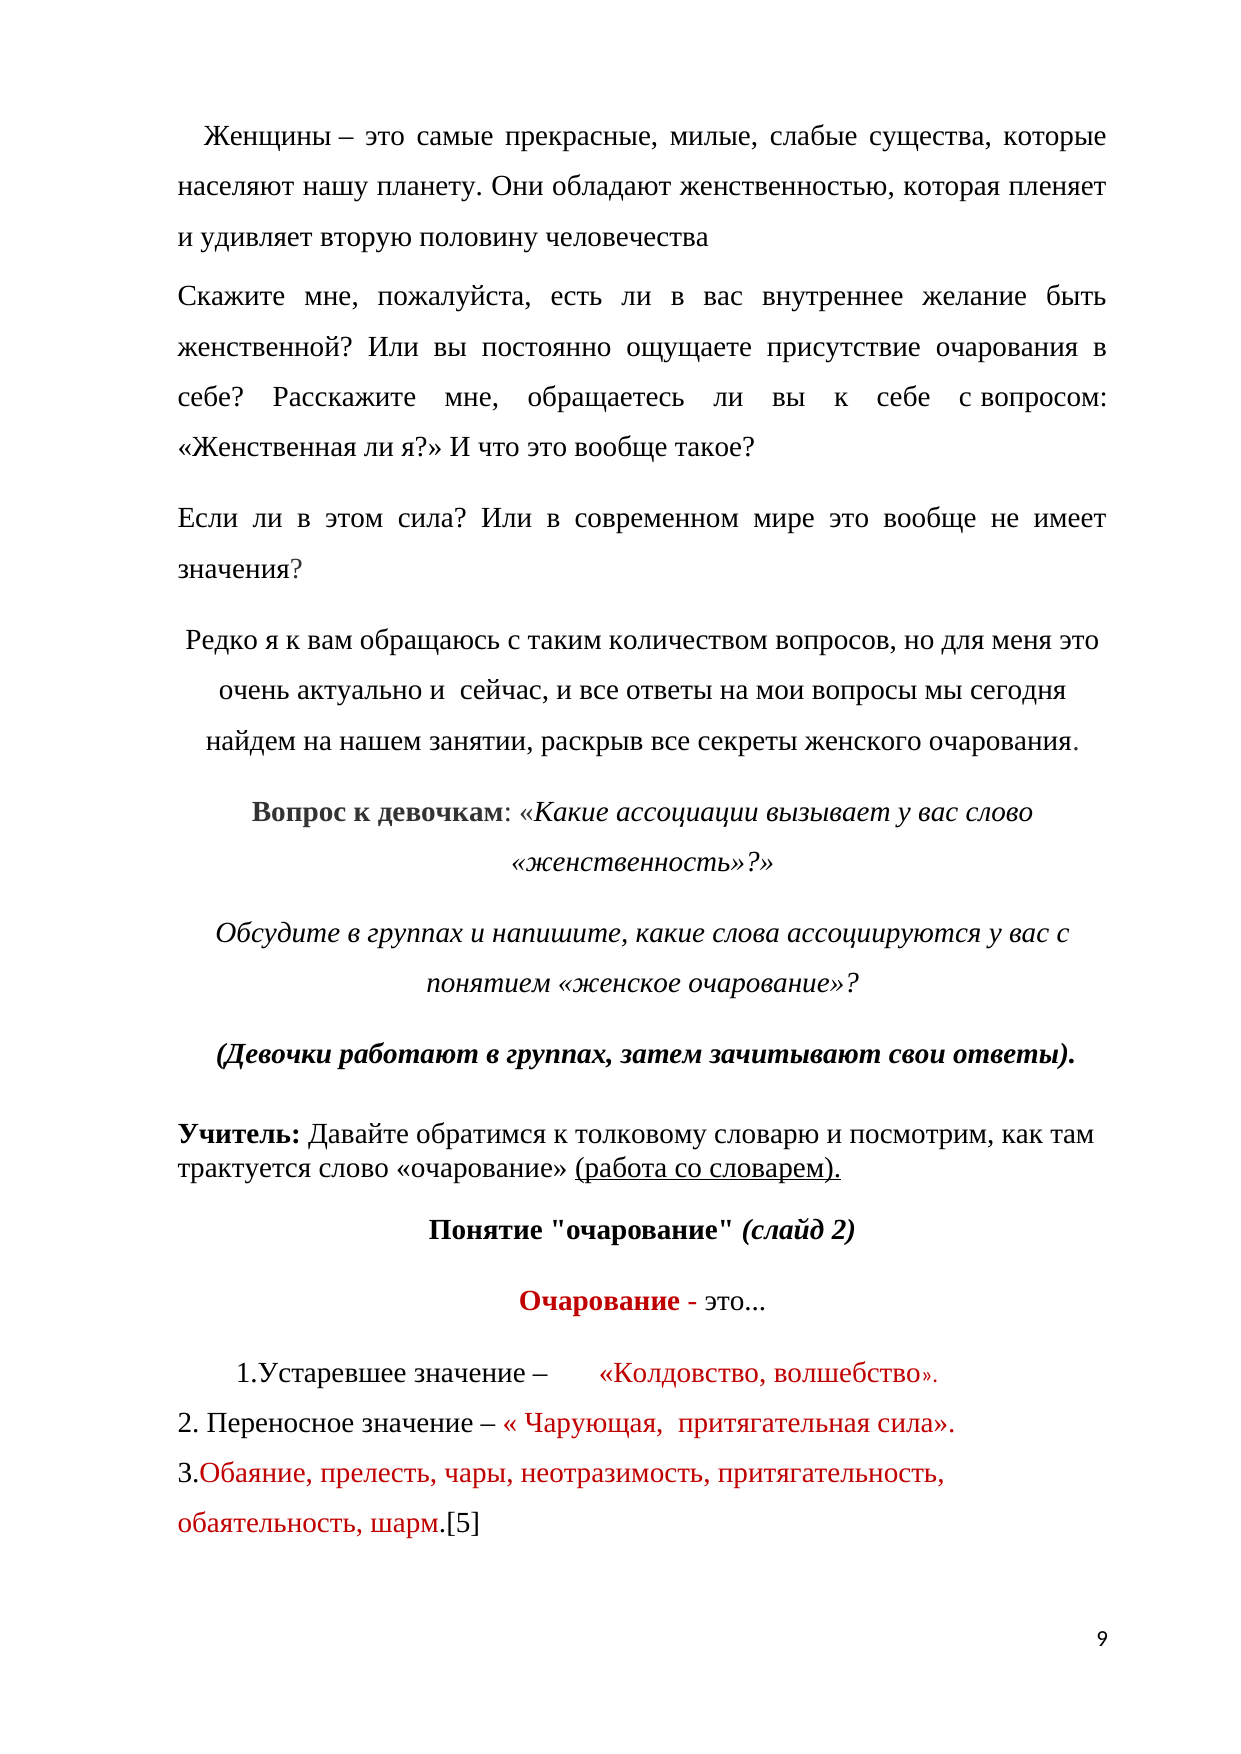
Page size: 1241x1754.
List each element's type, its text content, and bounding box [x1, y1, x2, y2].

text Обсудите в группах и напишите, какие слова ассоциируются у вас с понятием «женское очарование»? [177, 915, 1107, 999]
text 1.Устаревшее значение – «Колдовство, волшебство». [921, 1355, 1107, 1388]
text Вопрос к девочкам: «Какие ассоциации вызывает у вас слово «женственность»?» [177, 794, 1107, 878]
text Редко я к вам обращаюсь с таким количеством вопросов, но для меня это очень актуально и сейчас, и все ответы на мои вопросы мы сегодня найдем на нашем занятии, раскрыв все секреты женского очарования. [177, 622, 1107, 756]
text Понятие "очарование" (слайд 2) [177, 1212, 1107, 1246]
text Если ли в этом сила? Или в современном мире это вообще не имеет значения? [177, 501, 1107, 584]
text Скажите мне, пожалуйста, есть ли в вас внутреннее желание быть женственной? Или вы постоянно ощущаете присутствие очарования в себе? Расскажите мне, обращаетесь ли вы к себе с вопросом: «Женственная ли я?» И что это вообще такое? [177, 278, 1107, 463]
text Очарование - это... [177, 1283, 1107, 1317]
text Женщины – это самые прекрасные, милые, слабые существа, которые населяют нашу планету. Они обладают женственностью, которая пленяет и удивляет вторую половину человечества [177, 118, 1107, 252]
text Учитель: Давайте обратимся к толковому словарю и посмотрим, как там трактуется слово «очарование» (работа со словарем). [177, 1116, 1107, 1183]
text (Девочки работают в группах, затем зачитывают свои ответы). [177, 1037, 1107, 1070]
text 2. Переносное значение – « Чарующая, притягательная сила». 3.Обаяние, прелесть, чары, неотразимость, притягательность, обаятельность, шарм.[5] [177, 1405, 1107, 1539]
